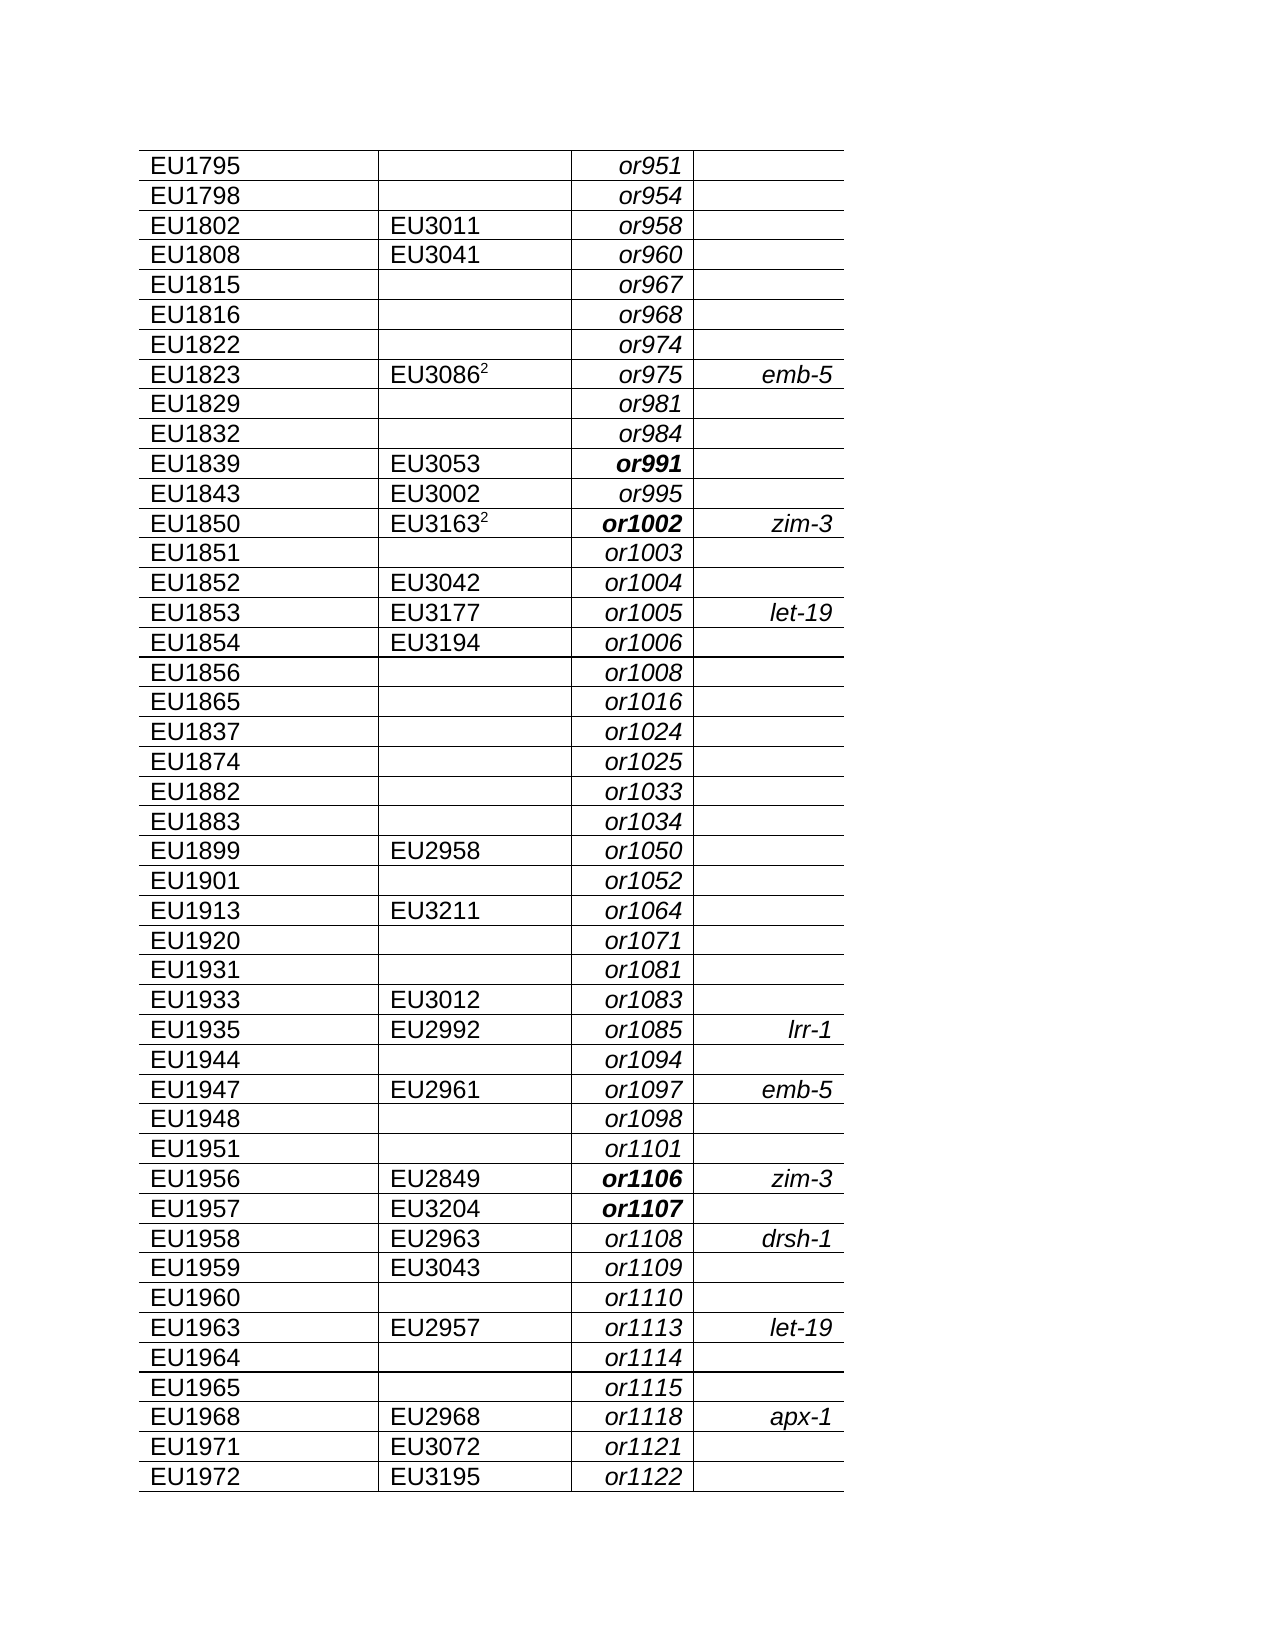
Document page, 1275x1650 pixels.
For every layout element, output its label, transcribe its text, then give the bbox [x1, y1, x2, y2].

table_cell [694, 658, 844, 686]
table_cell [379, 270, 571, 299]
table_cell EU1823 [139, 360, 378, 388]
table_cell EU3177 [379, 598, 571, 627]
table_cell [694, 1104, 844, 1133]
table_cell [379, 866, 571, 895]
table_cell EU31632 [379, 509, 571, 537]
table_cell or995 [572, 479, 693, 507]
table_cell EU1935 [139, 1015, 378, 1044]
table_cell or1033 [572, 777, 693, 805]
table_cell EU1802 [139, 211, 378, 239]
table_cell [379, 300, 571, 329]
table_cell EU3194 [379, 628, 571, 656]
table_cell [694, 1343, 844, 1371]
table_cell or991 [572, 449, 693, 478]
table_cell EU1920 [139, 926, 378, 954]
table_cell EU1971 [139, 1432, 378, 1461]
table_cell [694, 1134, 844, 1163]
table_cell EU1808 [139, 240, 378, 269]
table_cell EU1901 [139, 866, 378, 895]
table_cell EU1798 [139, 181, 378, 209]
table_cell EU3204 [379, 1194, 571, 1222]
table_cell [694, 300, 844, 329]
table_cell or1008 [572, 658, 693, 686]
table_cell EU1856 [139, 658, 378, 686]
table_cell EU1882 [139, 777, 378, 805]
table_cell [379, 926, 571, 954]
table_cell let-19 [694, 598, 844, 627]
table_cell EU1883 [139, 806, 378, 835]
table_cell or960 [572, 240, 693, 269]
table_cell or1110 [572, 1283, 693, 1312]
table_cell [379, 419, 571, 448]
table_cell EU1839 [139, 449, 378, 478]
table_cell [379, 687, 571, 716]
table_cell emb-5 [694, 1075, 844, 1103]
table_cell EU1837 [139, 717, 378, 746]
table_cell apx-1 [694, 1402, 844, 1431]
table_cell [694, 1194, 844, 1222]
table_cell EU1957 [139, 1194, 378, 1222]
table_cell [379, 538, 571, 567]
table_cell or1108 [572, 1224, 693, 1252]
table_cell [694, 926, 844, 954]
table_cell EU3012 [379, 985, 571, 1014]
table_cell or1109 [572, 1253, 693, 1282]
table_cell EU1851 [139, 538, 378, 567]
table_cell [694, 538, 844, 567]
table_cell EU1815 [139, 270, 378, 299]
table_cell or1050 [572, 836, 693, 865]
table_cell EU3002 [379, 479, 571, 507]
table_cell EU1931 [139, 955, 378, 984]
table_cell [694, 955, 844, 984]
table_cell [694, 687, 844, 716]
table_cell EU3041 [379, 240, 571, 269]
table_cell EU3053 [379, 449, 571, 478]
table_cell [379, 1045, 571, 1073]
table_cell or1016 [572, 687, 693, 716]
table_cell or1115 [572, 1373, 693, 1401]
table_cell EU3072 [379, 1432, 571, 1461]
table_cell EU1822 [139, 330, 378, 358]
table_cell or1052 [572, 866, 693, 895]
table_cell EU1948 [139, 1104, 378, 1133]
table_cell emb-5 [694, 360, 844, 388]
table_cell drsh-1 [694, 1224, 844, 1252]
table_cell or1006 [572, 628, 693, 656]
table_cell or1064 [572, 896, 693, 924]
table_cell [694, 419, 844, 448]
table_cell EU1964 [139, 1343, 378, 1371]
table_cell [379, 1283, 571, 1312]
table_cell EU2968 [379, 1402, 571, 1431]
table_cell [379, 181, 571, 209]
table_cell EU1951 [139, 1134, 378, 1163]
table_cell [694, 777, 844, 805]
table_cell or951 [572, 151, 693, 180]
table_cell or974 [572, 330, 693, 358]
table_cell or1121 [572, 1432, 693, 1461]
table_cell [694, 1462, 844, 1491]
table_cell or1003 [572, 538, 693, 567]
table_cell EU1963 [139, 1313, 378, 1342]
table_cell or1081 [572, 955, 693, 984]
table_cell [379, 658, 571, 686]
table_cell or1004 [572, 568, 693, 597]
table_cell EU1829 [139, 389, 378, 418]
table_cell [694, 389, 844, 418]
table_cell EU1959 [139, 1253, 378, 1282]
table_cell [694, 1253, 844, 1282]
table_cell [694, 747, 844, 776]
table_cell [694, 1432, 844, 1461]
table_cell [694, 449, 844, 478]
table_cell [379, 330, 571, 358]
table_cell [694, 211, 844, 239]
table_cell or1098 [572, 1104, 693, 1133]
table_cell [694, 270, 844, 299]
table_cell or958 [572, 211, 693, 239]
table_cell EU1913 [139, 896, 378, 924]
table_cell [379, 747, 571, 776]
table_cell or954 [572, 181, 693, 209]
table_cell EU1854 [139, 628, 378, 656]
table_cell [379, 777, 571, 805]
table_cell [379, 955, 571, 984]
table_cell EU1852 [139, 568, 378, 597]
table_cell EU1853 [139, 598, 378, 627]
table_cell EU2849 [379, 1164, 571, 1193]
table_cell EU1956 [139, 1164, 378, 1193]
table_cell EU1795 [139, 151, 378, 180]
table_cell or1025 [572, 747, 693, 776]
table_cell EU1944 [139, 1045, 378, 1073]
table_cell or1024 [572, 717, 693, 746]
table_cell or968 [572, 300, 693, 329]
table_cell EU3195 [379, 1462, 571, 1491]
table_cell [694, 806, 844, 835]
table_cell [694, 330, 844, 358]
table_cell EU2958 [379, 836, 571, 865]
table_cell or1107 [572, 1194, 693, 1222]
table_cell EU2992 [379, 1015, 571, 1044]
table_cell EU1960 [139, 1283, 378, 1312]
table_cell [379, 389, 571, 418]
table_cell zim-3 [694, 509, 844, 537]
table_cell [694, 1373, 844, 1401]
table_cell or1094 [572, 1045, 693, 1073]
table_cell EU1933 [139, 985, 378, 1014]
table_cell or1085 [572, 1015, 693, 1044]
table_cell or981 [572, 389, 693, 418]
table_cell or1101 [572, 1134, 693, 1163]
table_cell zim-3 [694, 1164, 844, 1193]
table_cell [379, 717, 571, 746]
table_cell or984 [572, 419, 693, 448]
table_cell [694, 1045, 844, 1073]
table_cell EU1816 [139, 300, 378, 329]
table_cell or1002 [572, 509, 693, 537]
table_cell [694, 836, 844, 865]
table_cell [379, 151, 571, 180]
table_cell or1118 [572, 1402, 693, 1431]
table_cell [694, 628, 844, 656]
table_cell [694, 985, 844, 1014]
table_cell or1114 [572, 1343, 693, 1371]
table_cell or1122 [572, 1462, 693, 1491]
table_cell EU1874 [139, 747, 378, 776]
table_cell EU1968 [139, 1402, 378, 1431]
table_cell or1113 [572, 1313, 693, 1342]
table_cell or1005 [572, 598, 693, 627]
table_cell [694, 896, 844, 924]
table_cell EU3011 [379, 211, 571, 239]
table_cell EU1843 [139, 479, 378, 507]
table_cell let-19 [694, 1313, 844, 1342]
table_cell EU1865 [139, 687, 378, 716]
table_cell or1083 [572, 985, 693, 1014]
table_cell EU3043 [379, 1253, 571, 1282]
table_cell EU1972 [139, 1462, 378, 1491]
table_cell [379, 806, 571, 835]
table_cell lrr-1 [694, 1015, 844, 1044]
table_cell or975 [572, 360, 693, 388]
table_cell [379, 1134, 571, 1163]
table_cell EU1965 [139, 1373, 378, 1401]
table_cell EU3211 [379, 896, 571, 924]
table_cell or967 [572, 270, 693, 299]
table_cell EU2961 [379, 1075, 571, 1103]
table_cell EU1832 [139, 419, 378, 448]
table_cell EU1899 [139, 836, 378, 865]
table_cell [694, 717, 844, 746]
table_cell [694, 568, 844, 597]
table_cell EU2957 [379, 1313, 571, 1342]
table_cell or1034 [572, 806, 693, 835]
table_cell [694, 1283, 844, 1312]
table_cell [379, 1373, 571, 1401]
table_cell [694, 479, 844, 507]
table_cell [379, 1104, 571, 1133]
table_cell EU1947 [139, 1075, 378, 1103]
table_cell [694, 866, 844, 895]
table_cell [694, 181, 844, 209]
table_cell or1071 [572, 926, 693, 954]
table_cell EU3042 [379, 568, 571, 597]
table_cell [379, 1343, 571, 1371]
table_cell EU2963 [379, 1224, 571, 1252]
table_cell [694, 151, 844, 180]
table_cell or1106 [572, 1164, 693, 1193]
table_cell EU1850 [139, 509, 378, 537]
table_cell [694, 240, 844, 269]
table_cell EU1958 [139, 1224, 378, 1252]
table_cell or1097 [572, 1075, 693, 1103]
table_cell EU30862 [379, 360, 571, 388]
